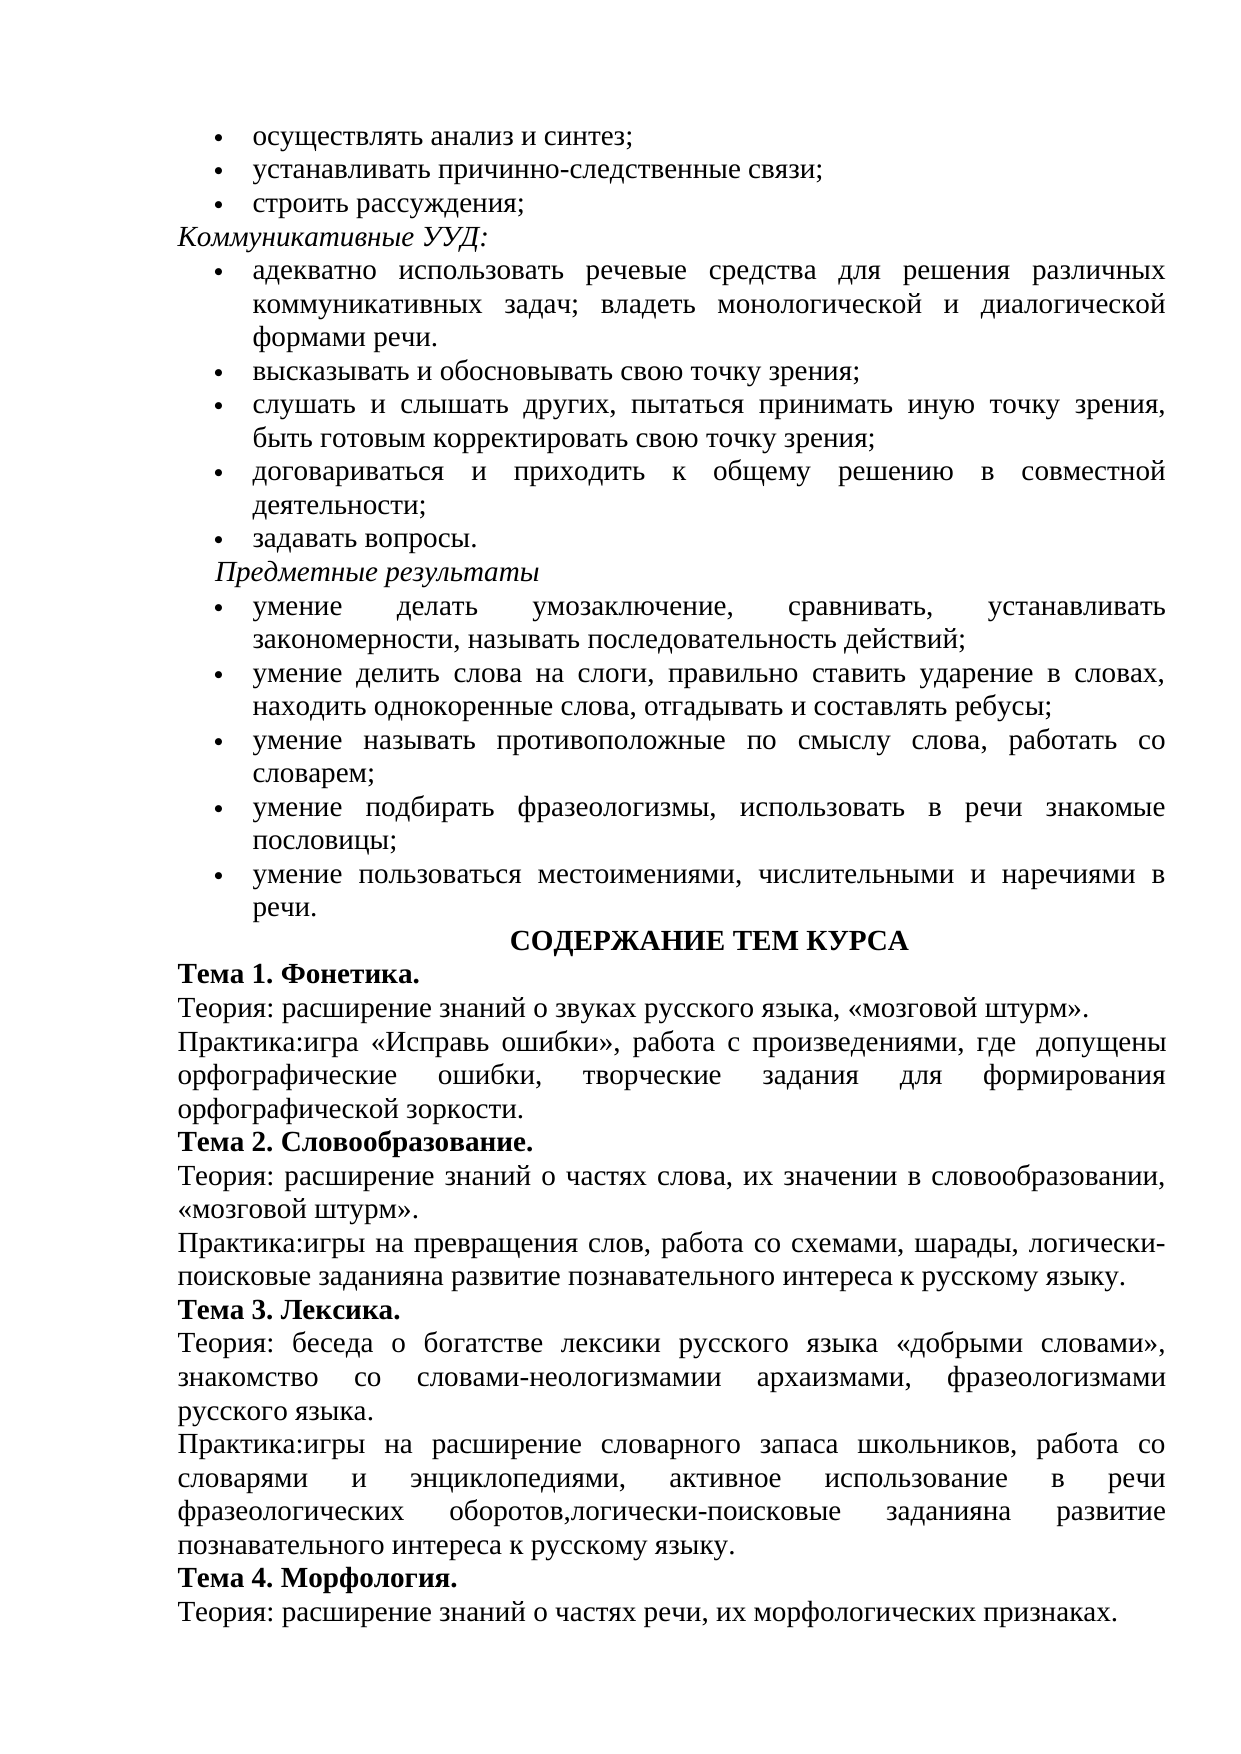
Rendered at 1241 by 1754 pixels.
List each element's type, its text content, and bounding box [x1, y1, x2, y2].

text СОДЕРЖАНИЕ ТЕМ КУРСА [252, 923, 1166, 957]
text Тема 3. Лексика. [177, 1292, 1166, 1326]
list договариваться и приходить к общему решению в совместной деятельности; [215, 453, 1166, 521]
text Практика:игра «Исправь ошибки», работа с произведениями, где допущены орфографические ошибки, творческие задания для формирования орфографической зоркости. [177, 1024, 1166, 1124]
text Тема 1. Фонетика. [177, 957, 1166, 990]
list слушать и слышать других, пытаться принимать иную точку зрения, быть готовым корректировать свою точку зрения; [215, 386, 1166, 453]
list адекватно использовать речевые средства для решения различных коммуникативных задач; владеть монологической и диалогической формами речи. [215, 252, 1166, 353]
text Тема 2. Словообразование. [177, 1124, 1166, 1158]
text Коммуникативные УУД: [177, 219, 1166, 252]
text Практика:игры на превращения слов, работа со схемами, шарады, логически-поисковые заданияна развитие познавательного интереса к русскому языку. [177, 1225, 1166, 1292]
list строить рассуждения; [215, 185, 1166, 219]
text Теория: расширение знаний о звуках русского языка, «мозговой штурм». [177, 990, 1166, 1024]
text Предметные результаты [215, 554, 1166, 588]
list задавать вопросы. [215, 521, 1166, 554]
list умение пользоваться местоимениями, числительными и наречиями в речи. [215, 856, 1166, 923]
list умение делать умозаключение, сравнивать, устанавливать закономерности, называть последовательность действий; [215, 588, 1166, 655]
text Теория: расширение знаний о частях речи, их морфологических признаках. [177, 1594, 1166, 1627]
text Практика:игры на расширение словарного запаса школьников, работа со словарями и энциклопедиями, активное использование в речи фразеологических оборотов,логически-поисковые заданияна развитие познавательного интереса к русскому языку. [177, 1426, 1166, 1560]
list умение называть противоположные по смыслу слова, работать со словарем; [215, 722, 1166, 789]
list умение подбирать фразеологизмы, использовать в речи знакомые пословицы; [215, 789, 1166, 856]
text Теория: расширение знаний о частях слова, их значении в словообразовании, «мозговой штурм». [177, 1158, 1166, 1225]
list высказывать и обосновывать свою точку зрения; [215, 353, 1166, 386]
list устанавливать причинно-следственные связи; [215, 152, 1166, 185]
list осуществлять анализ и синтез; [215, 118, 1166, 152]
text Тема 4. Морфология. [177, 1560, 1166, 1594]
list умение делить слова на слоги, правильно ставить ударение в словах, находить однокоренные слова, отгадывать и составлять ребусы; [215, 655, 1166, 722]
text Теория: беседа о богатстве лексики русского языка «добрыми словами», знакомство со словами-неологизмамии архаизмами, фразеологизмами русского языка. [177, 1326, 1166, 1426]
